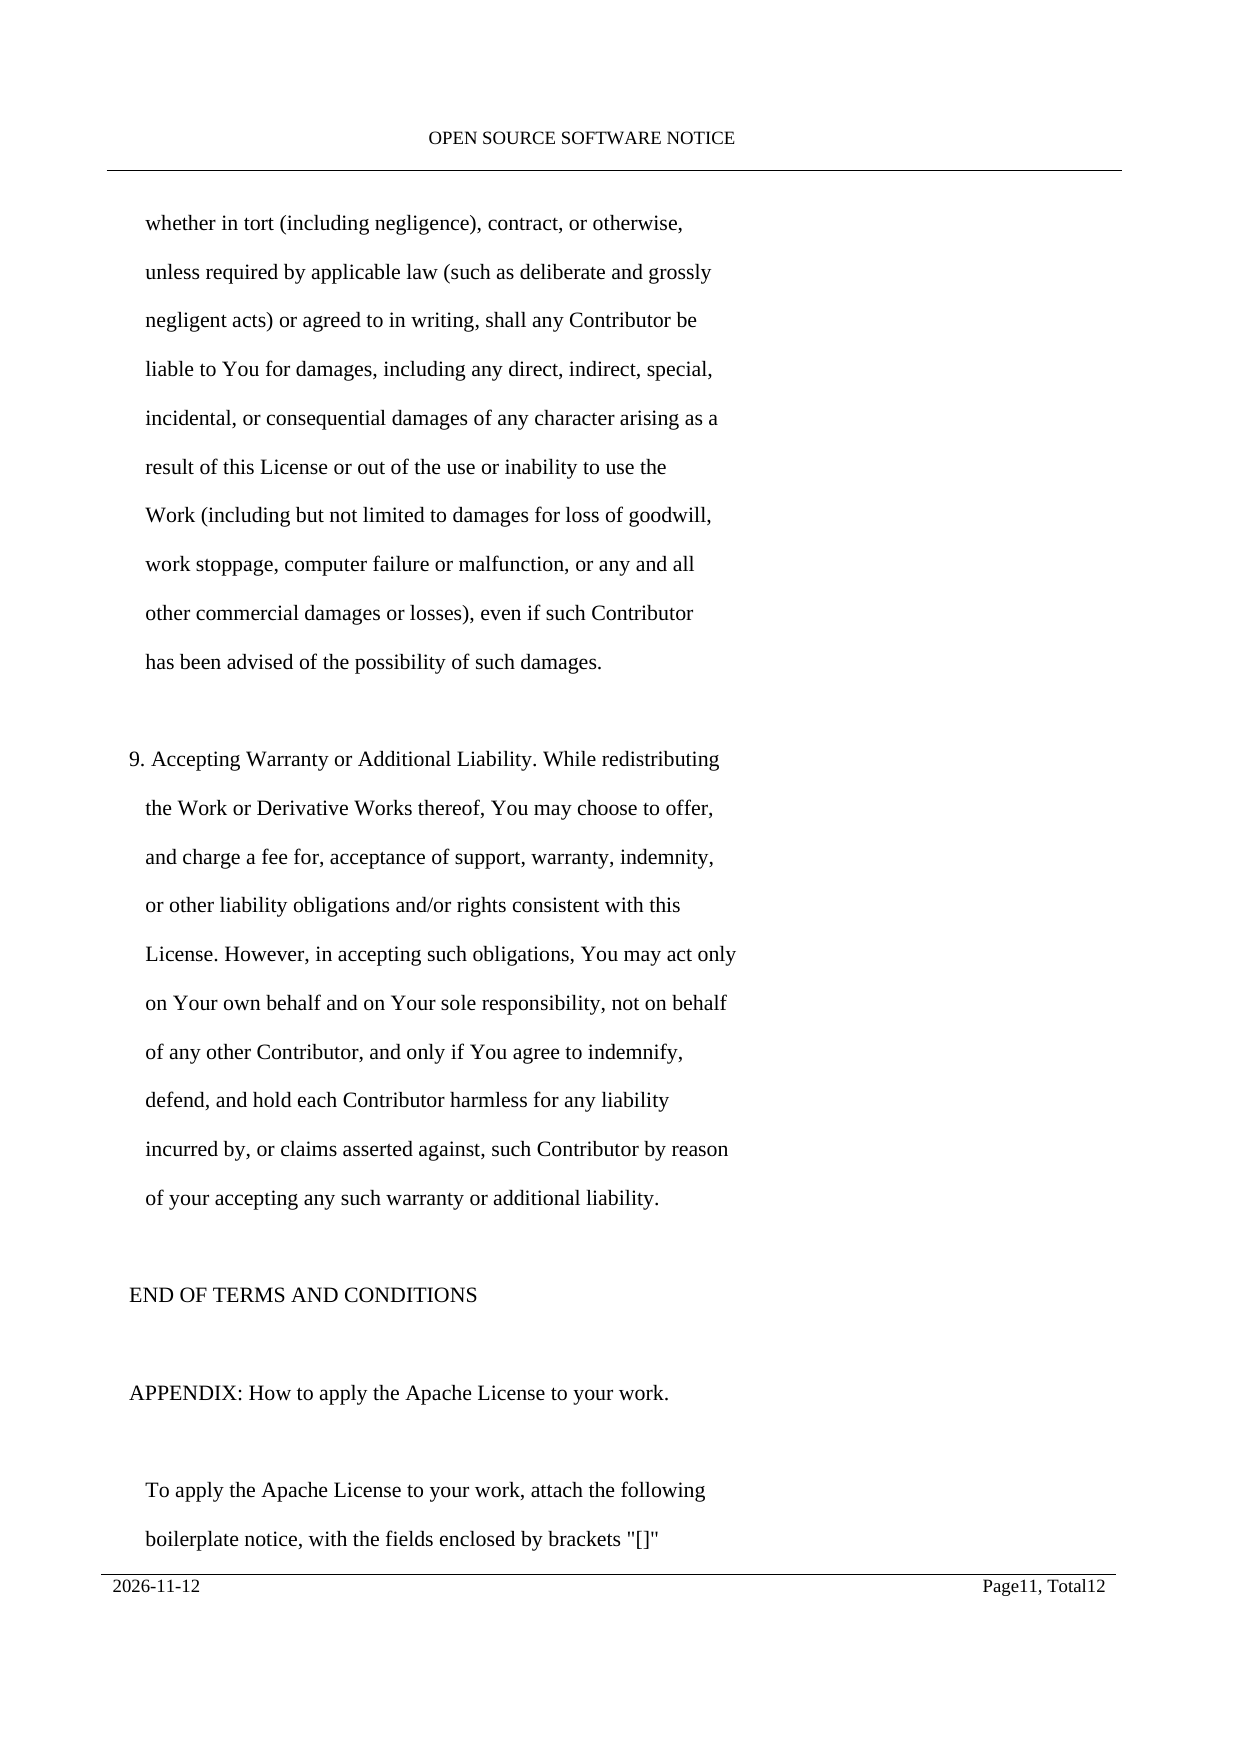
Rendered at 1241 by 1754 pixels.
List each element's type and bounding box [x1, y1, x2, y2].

text [112, 206, 1128, 1555]
